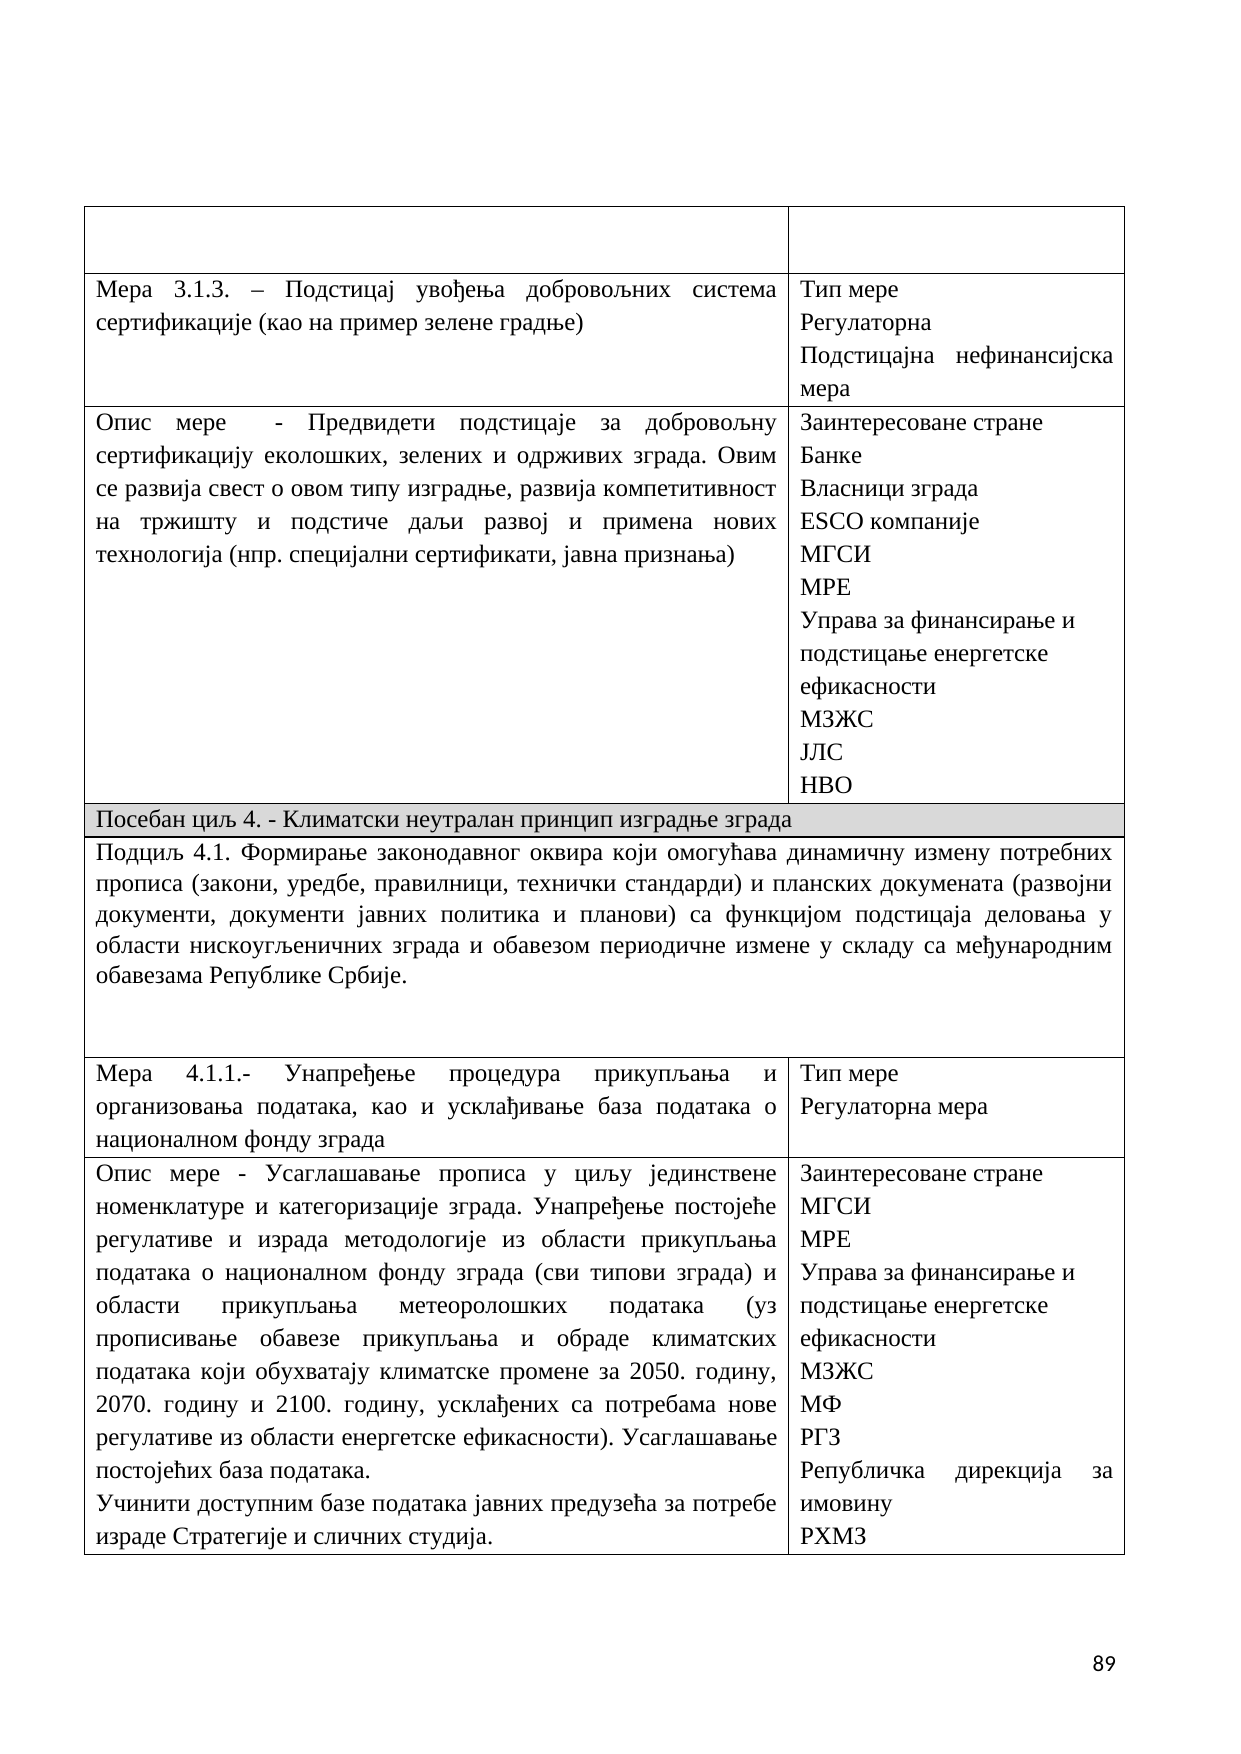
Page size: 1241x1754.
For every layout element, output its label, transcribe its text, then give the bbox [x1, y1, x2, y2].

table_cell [789, 1158, 1124, 1554]
table_cell Тип мере Регулаторна Подстицајна нефинансијска мера [789, 274, 1124, 406]
table_cell Опис мере - Предвидети подстицаје за добровољну сертификацију еколошких, зелених и одрживих зграда. Овим се развија свест о овом типу изградње, развија компетитивност на тржишту и подстиче даљи развој и примена нових технологија (нпр. специјални сертификати, јавна признања) [85, 407, 788, 803]
table_cell Мера 4.1.1.- Унапређење процедура прикупљања и организовања података, као и усклађивање база података о националном фонду зграда [85, 1058, 788, 1157]
table_cell Заинтересоване стране Банке Власници зграда ESCO компаније МГСИ МРЕ Управа за финансирање и подстицање енергетске ефикасности МЗЖС ЈЛС НВО [789, 407, 1124, 803]
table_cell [85, 207, 788, 273]
table_cell Посебан циљ 4. - Климатски неутралан принцип изградње зграда [85, 804, 1124, 836]
table_cell Подциљ 4.1. Формирање законодавног оквира који омогућава динамичну измену потребних прописа (закони, уредбе, правилници, технички стандарди) и планских докумената (развојни документи, документи јавних политика и планови) са функцијом подстицаја деловања у области нискоугљеничних зграда и обавезом периодичне измене у складу са међународним обавезама Републике Србије. [85, 838, 1124, 1057]
table_cell Тип мере Регулаторна мера [789, 1058, 1124, 1157]
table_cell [85, 1158, 788, 1554]
table_cell Мера 3.1.3. – Подстицај увођења добровољних система сертификације (као на пример зелене градње) [85, 274, 788, 406]
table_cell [789, 207, 1124, 273]
